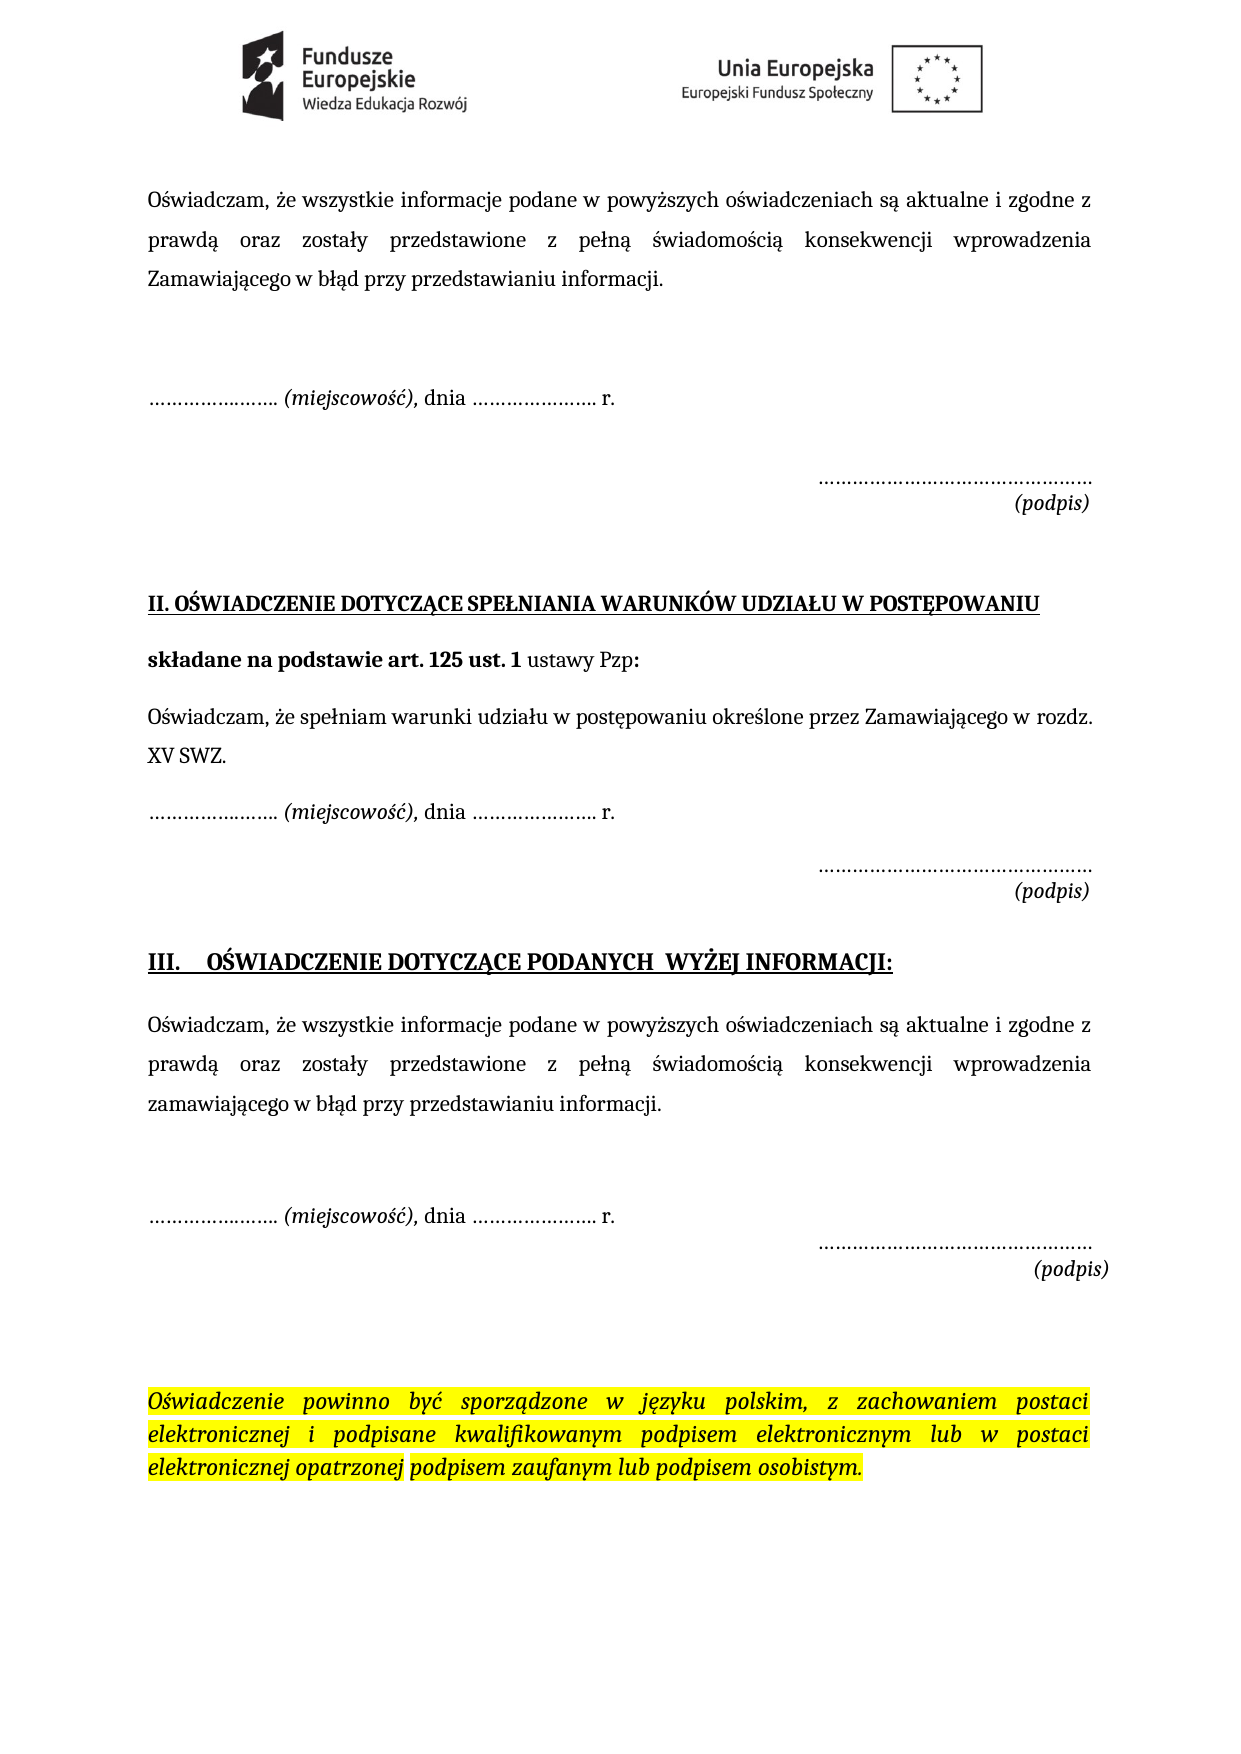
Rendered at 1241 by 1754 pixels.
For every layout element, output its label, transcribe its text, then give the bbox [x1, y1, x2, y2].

text (podpis) [959, 1256, 1137, 1282]
text (podpis) [148, 490, 1093, 516]
text ………………………………………… [148, 1229, 1093, 1256]
text II. OŚWIADCZENIE DOTYCZĄCE SPEŁNIANIA WARUNKÓW UDZIAŁU W POSTĘPOWANIU [148, 591, 1093, 617]
text Oświadczam, że spełniam warunki udziału w postępowaniu określone przez Zamawiającego w rozdz. XV SWZ. [148, 703, 1093, 769]
text …………….……. (miejscowość), dnia …………………. r. [148, 1203, 1093, 1229]
text …………….……. (miejscowość), dnia …………………. r. [148, 384, 1093, 411]
text ………………………………………… [148, 463, 1093, 490]
text Oświadczam, że wszystkie informacje podane w powyższych oświadczeniach są aktualne i zgodne z prawdą oraz zostały przedstawione z pełną świadomością konsekwencji wprowadzenia zamawiającego w błąd przy przedstawianiu informacji. [148, 1012, 1093, 1117]
picture [222, 8, 1007, 141]
list III. OŚWIADCZENIE DOTYCZĄCE PODANYCH WYŻEJ INFORMACJI: [148, 948, 1093, 976]
text ………………………………………… [148, 852, 1093, 878]
text Oświadczam, że wszystkie informacje podane w powyższych oświadczeniach są aktualne i zgodne z prawdą oraz zostały przedstawione z pełną świadomością konsekwencji wprowadzenia Zamawiającego w błąd przy przedstawianiu informacji. [148, 187, 1093, 292]
text Oświadczenie powinno być sporządzone w języku polskim, z zachowaniem postaci elektronicznej i podpisane kwalifikowanym podpisem elektronicznym lub w postaci elektronicznej opatrzonej podpisem zaufanym lub podpisem osobistym. [148, 1387, 1093, 1481]
text (podpis) [148, 878, 1093, 904]
text …………….……. (miejscowość), dnia …………………. r. [148, 799, 1093, 825]
text składane na podstawie art. 125 ust. 1 ustawy Pzp: [148, 647, 1093, 674]
